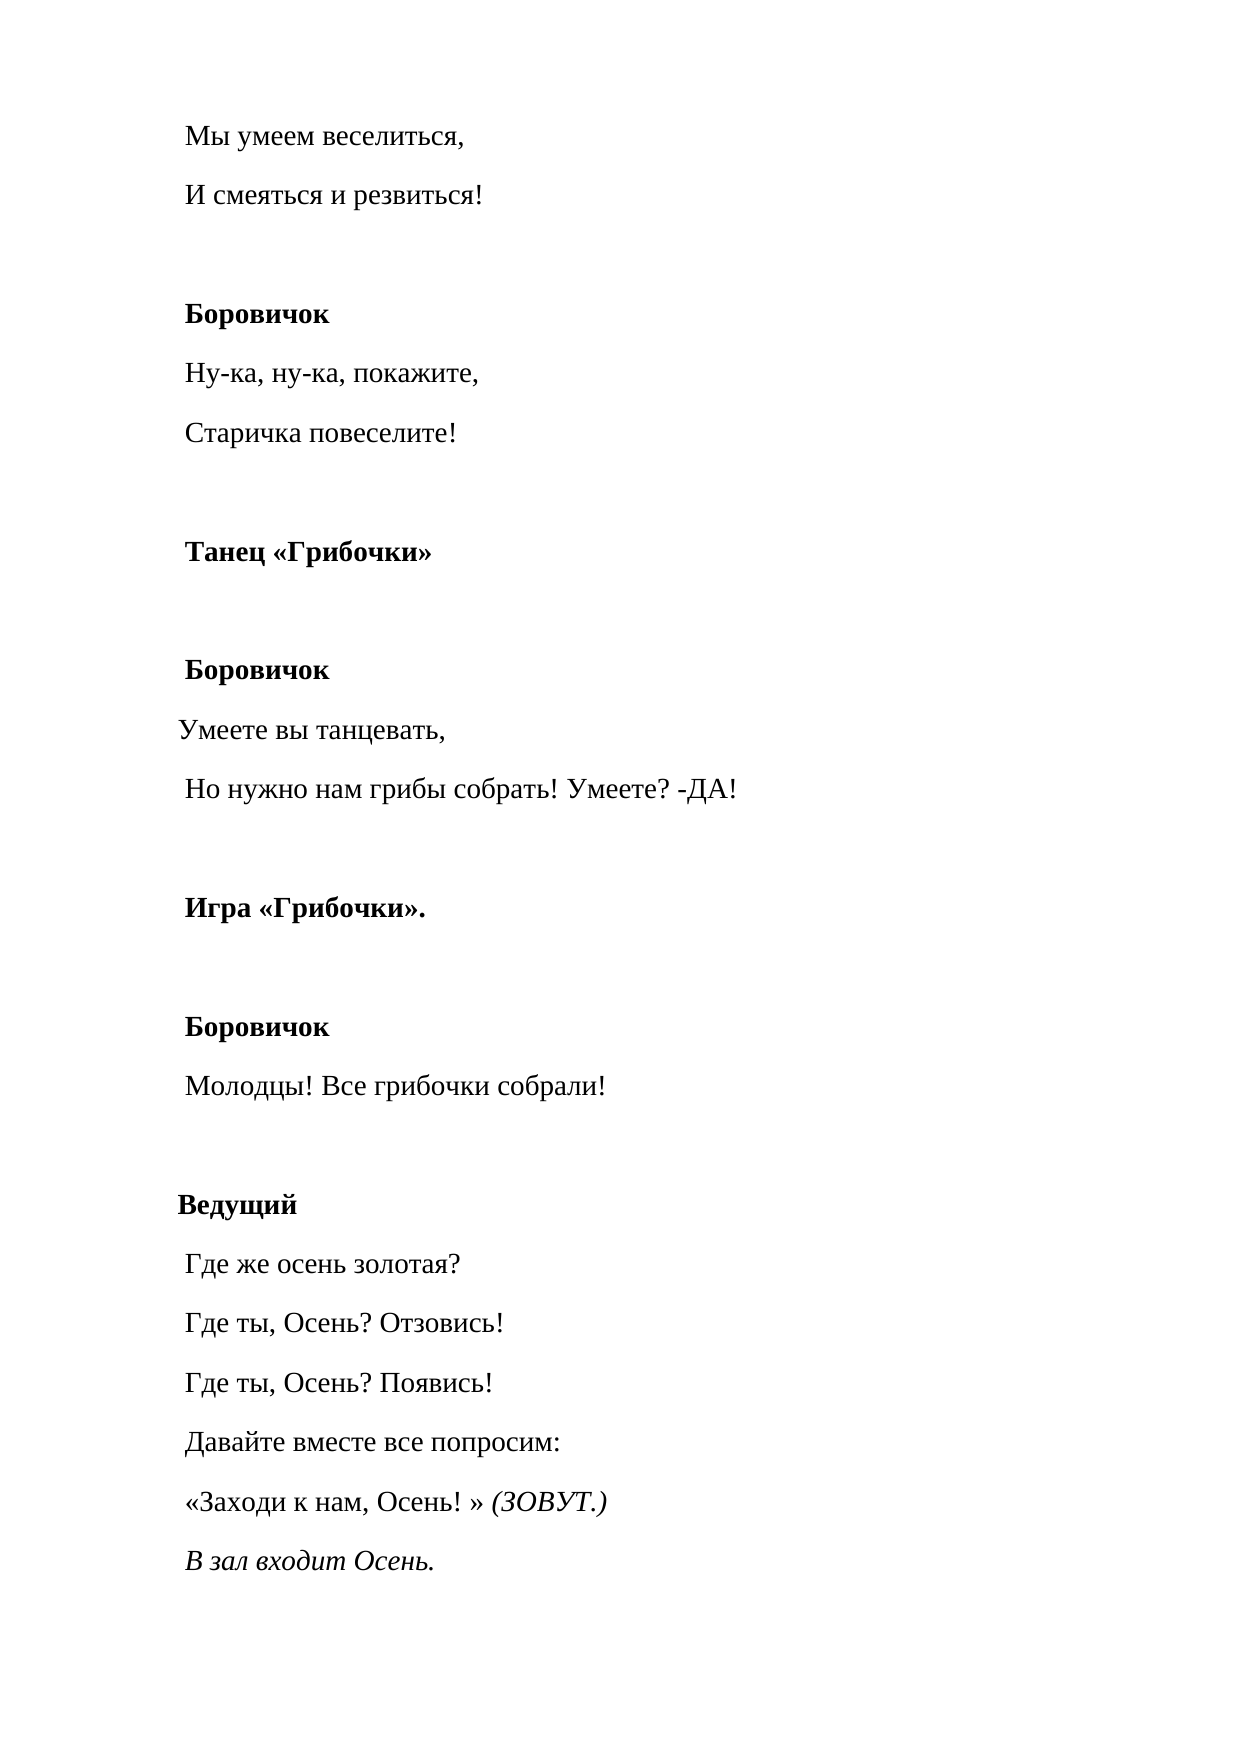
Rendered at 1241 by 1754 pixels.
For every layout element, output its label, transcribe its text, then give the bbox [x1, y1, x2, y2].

text Молодцы! Все грибочки собрали! [177, 1068, 1152, 1102]
text И смеяться и резвиться! [177, 177, 1152, 211]
text Умеете вы танцевать, [177, 712, 1152, 745]
text Где же осень золотая? [177, 1246, 1152, 1280]
text Мы умеем веселиться, [177, 118, 1152, 152]
text Боровичок [177, 652, 1152, 686]
text Ну-ка, ну-ка, покажите, [177, 356, 1152, 389]
text Старичка повеселите! [177, 415, 1152, 448]
text Боровичок [177, 296, 1152, 330]
text Игра «Грибочки». [177, 890, 1152, 923]
text Но нужно нам грибы собрать! Умеете? -ДА! [177, 771, 1152, 805]
text Давайте вместе все попросим: [177, 1424, 1152, 1458]
text Где ты, Осень? Появись! [177, 1365, 1152, 1398]
text Ведущий [177, 1187, 1152, 1220]
text «Заходи к нам, Осень! » (ЗОВУТ.) [177, 1484, 1152, 1517]
text Где ты, Осень? Отзовись! [177, 1306, 1152, 1339]
text Танец «Грибочки» [177, 534, 1152, 567]
text В зал входит Осень. [177, 1543, 1152, 1577]
text Боровичок [177, 1009, 1152, 1042]
